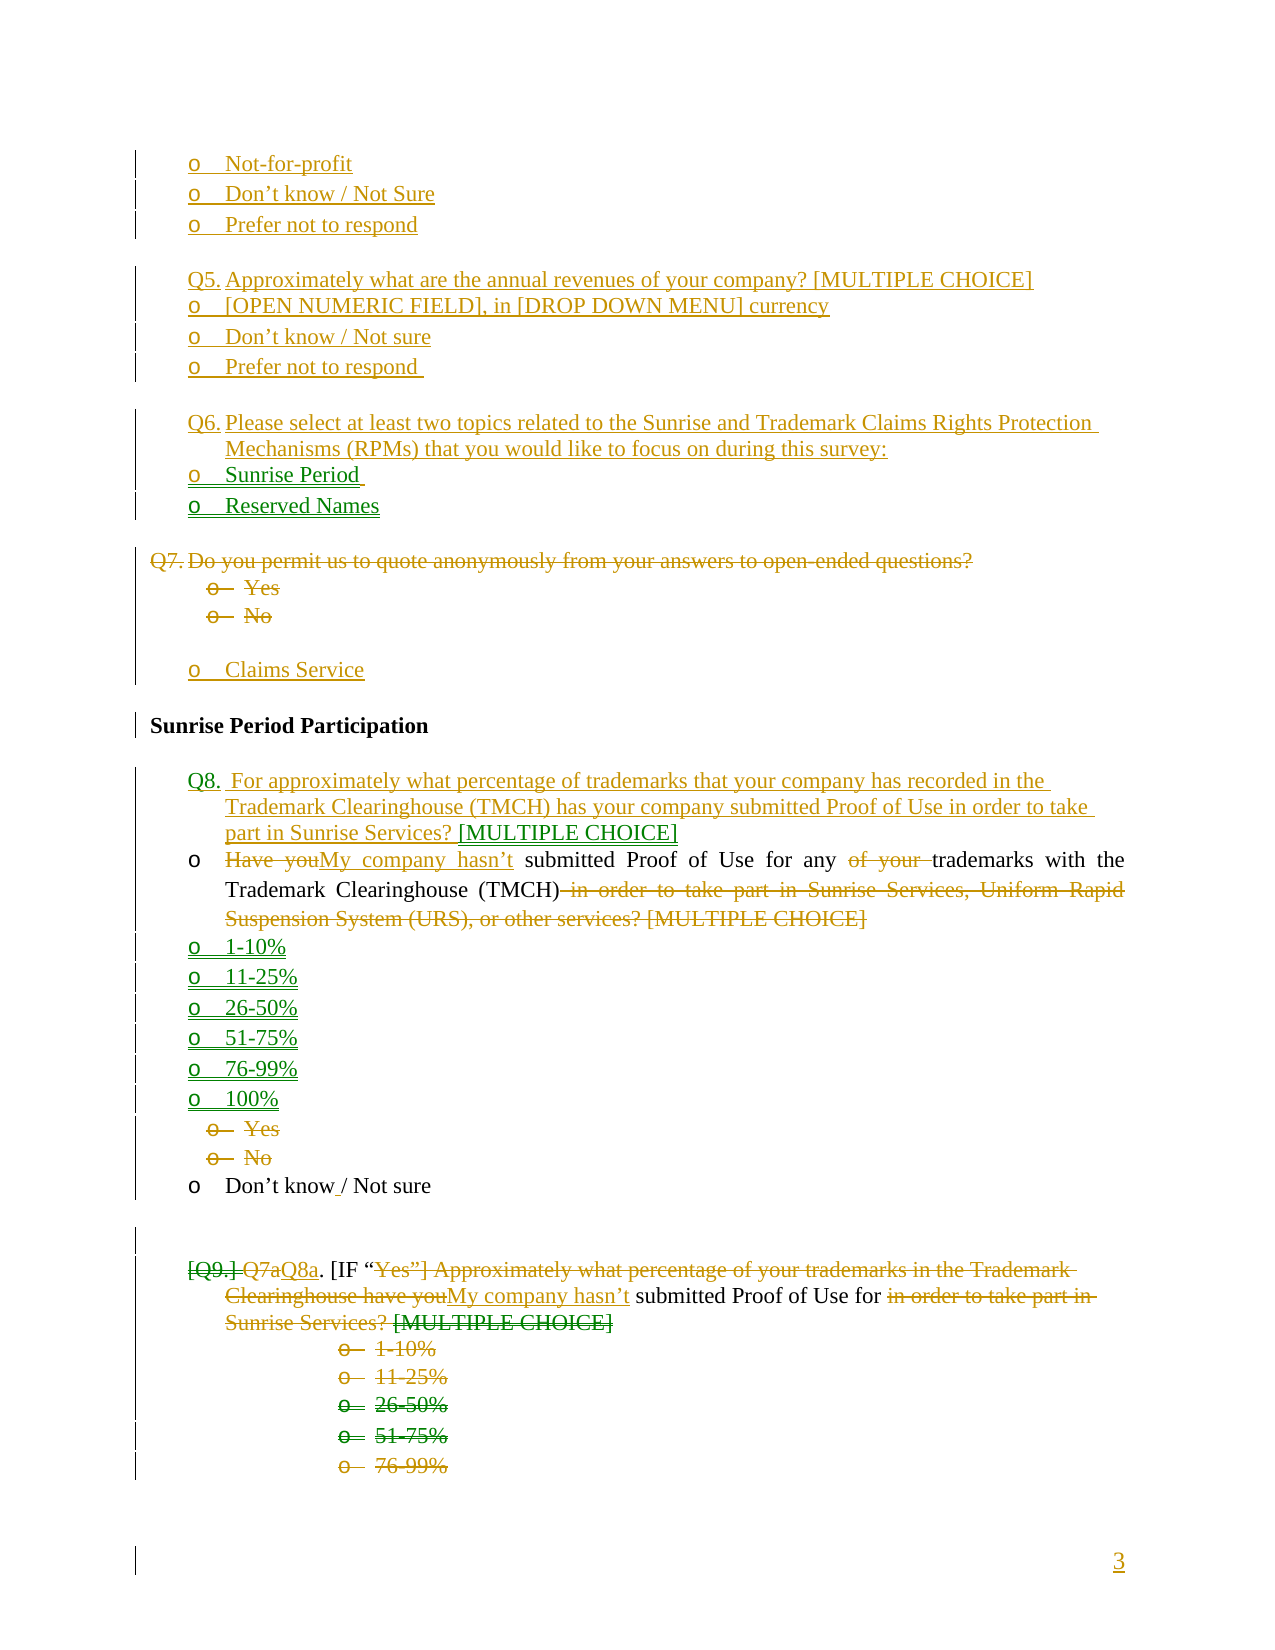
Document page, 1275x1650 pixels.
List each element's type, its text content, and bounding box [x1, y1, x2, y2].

text . [IF “ submitted Proof of Use for [187, 1256, 1125, 1335]
text Don’t know/ Not sure [187, 1172, 1125, 1200]
text submitted Proof of Use for any trademarks with the Trademark Clearinghouse (TMCH) [187, 846, 1125, 931]
text Sunrise Period Participation [150, 712, 1125, 738]
